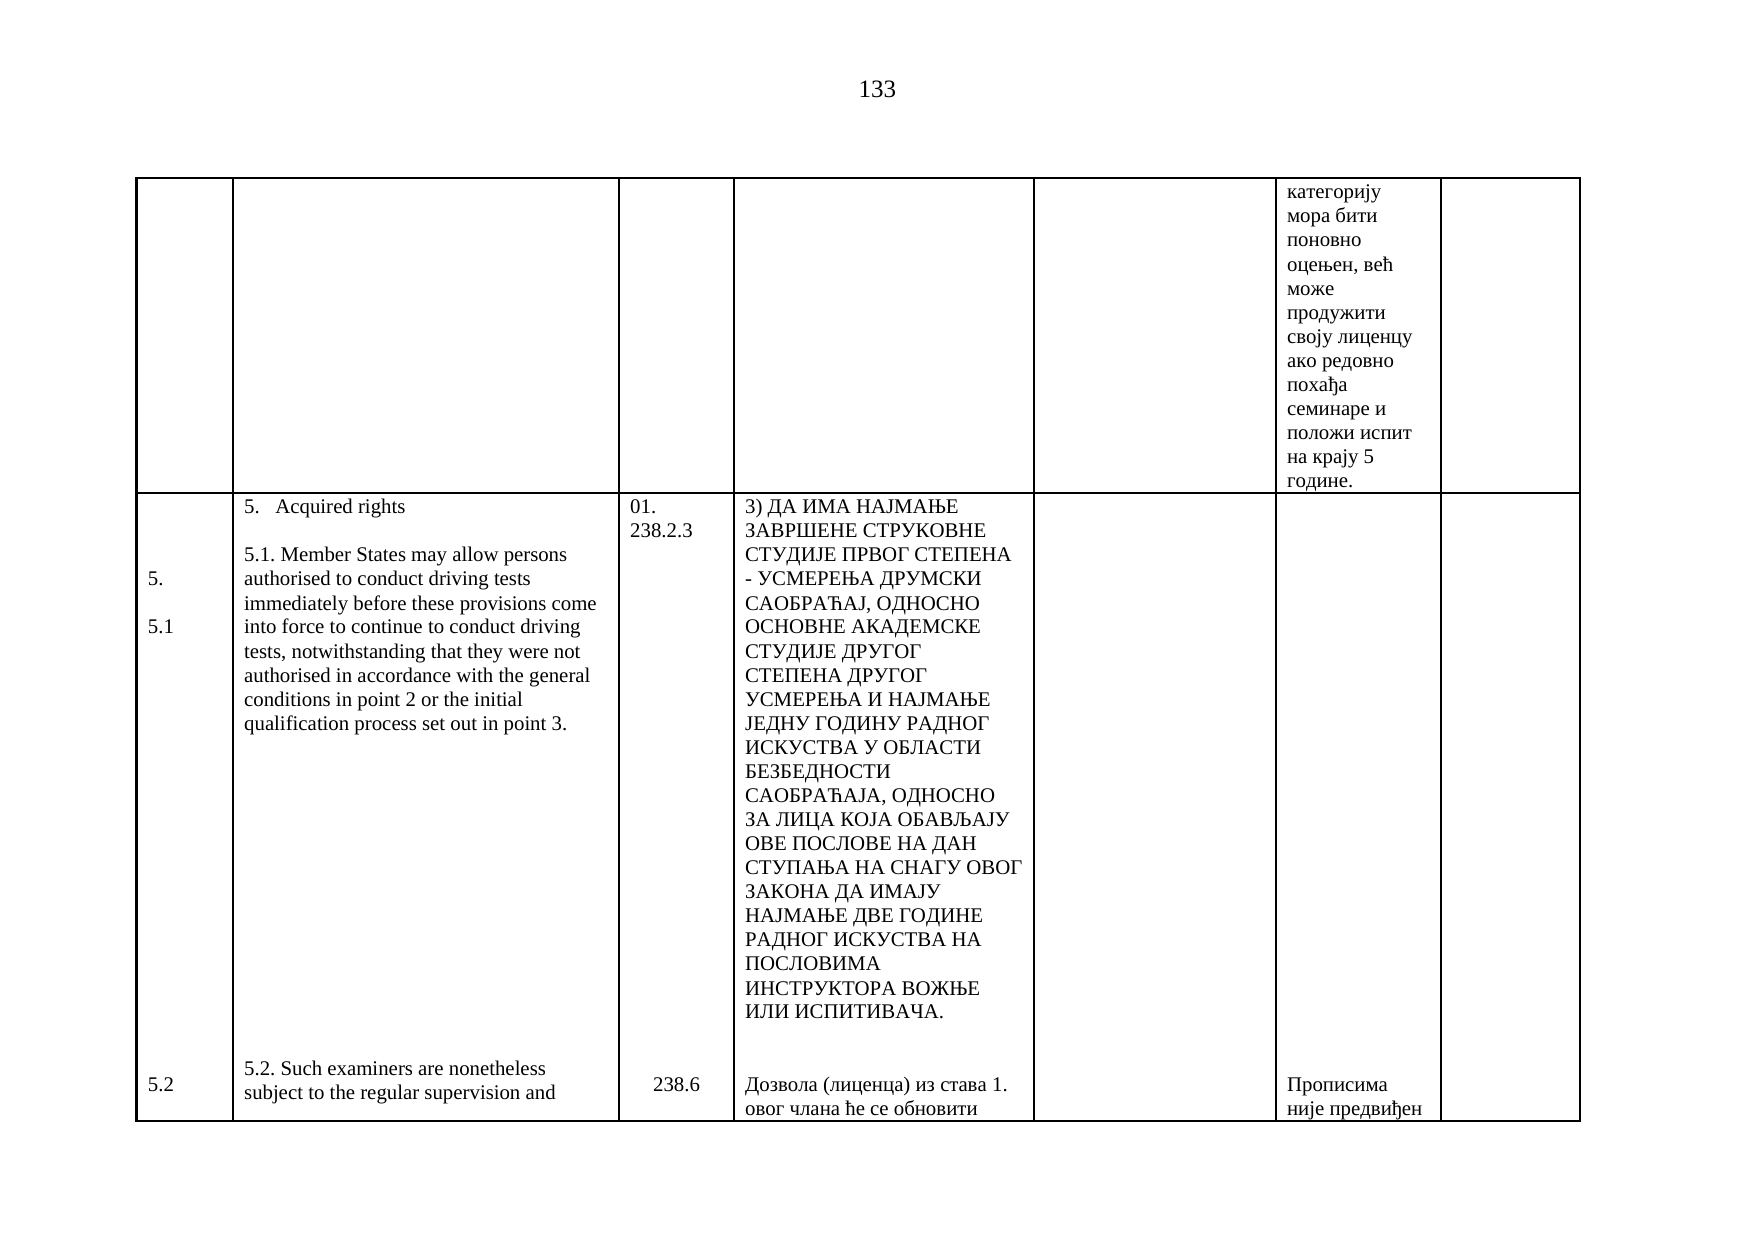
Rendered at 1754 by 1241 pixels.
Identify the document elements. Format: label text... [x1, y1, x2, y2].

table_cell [620, 179, 733, 492]
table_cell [1277, 494, 1440, 1120]
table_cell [234, 179, 618, 492]
table_cell 5. 5.1 5.2 [138, 494, 232, 1120]
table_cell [735, 179, 1033, 492]
table_cell 01. 238.2.3 238.6 [620, 494, 733, 1120]
table_cell [1035, 494, 1275, 1120]
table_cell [138, 179, 232, 492]
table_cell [234, 494, 618, 1120]
table_cell [1442, 179, 1579, 492]
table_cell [735, 494, 1033, 1120]
table_cell [1442, 494, 1579, 1120]
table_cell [1277, 179, 1440, 492]
table_cell [1035, 179, 1275, 492]
